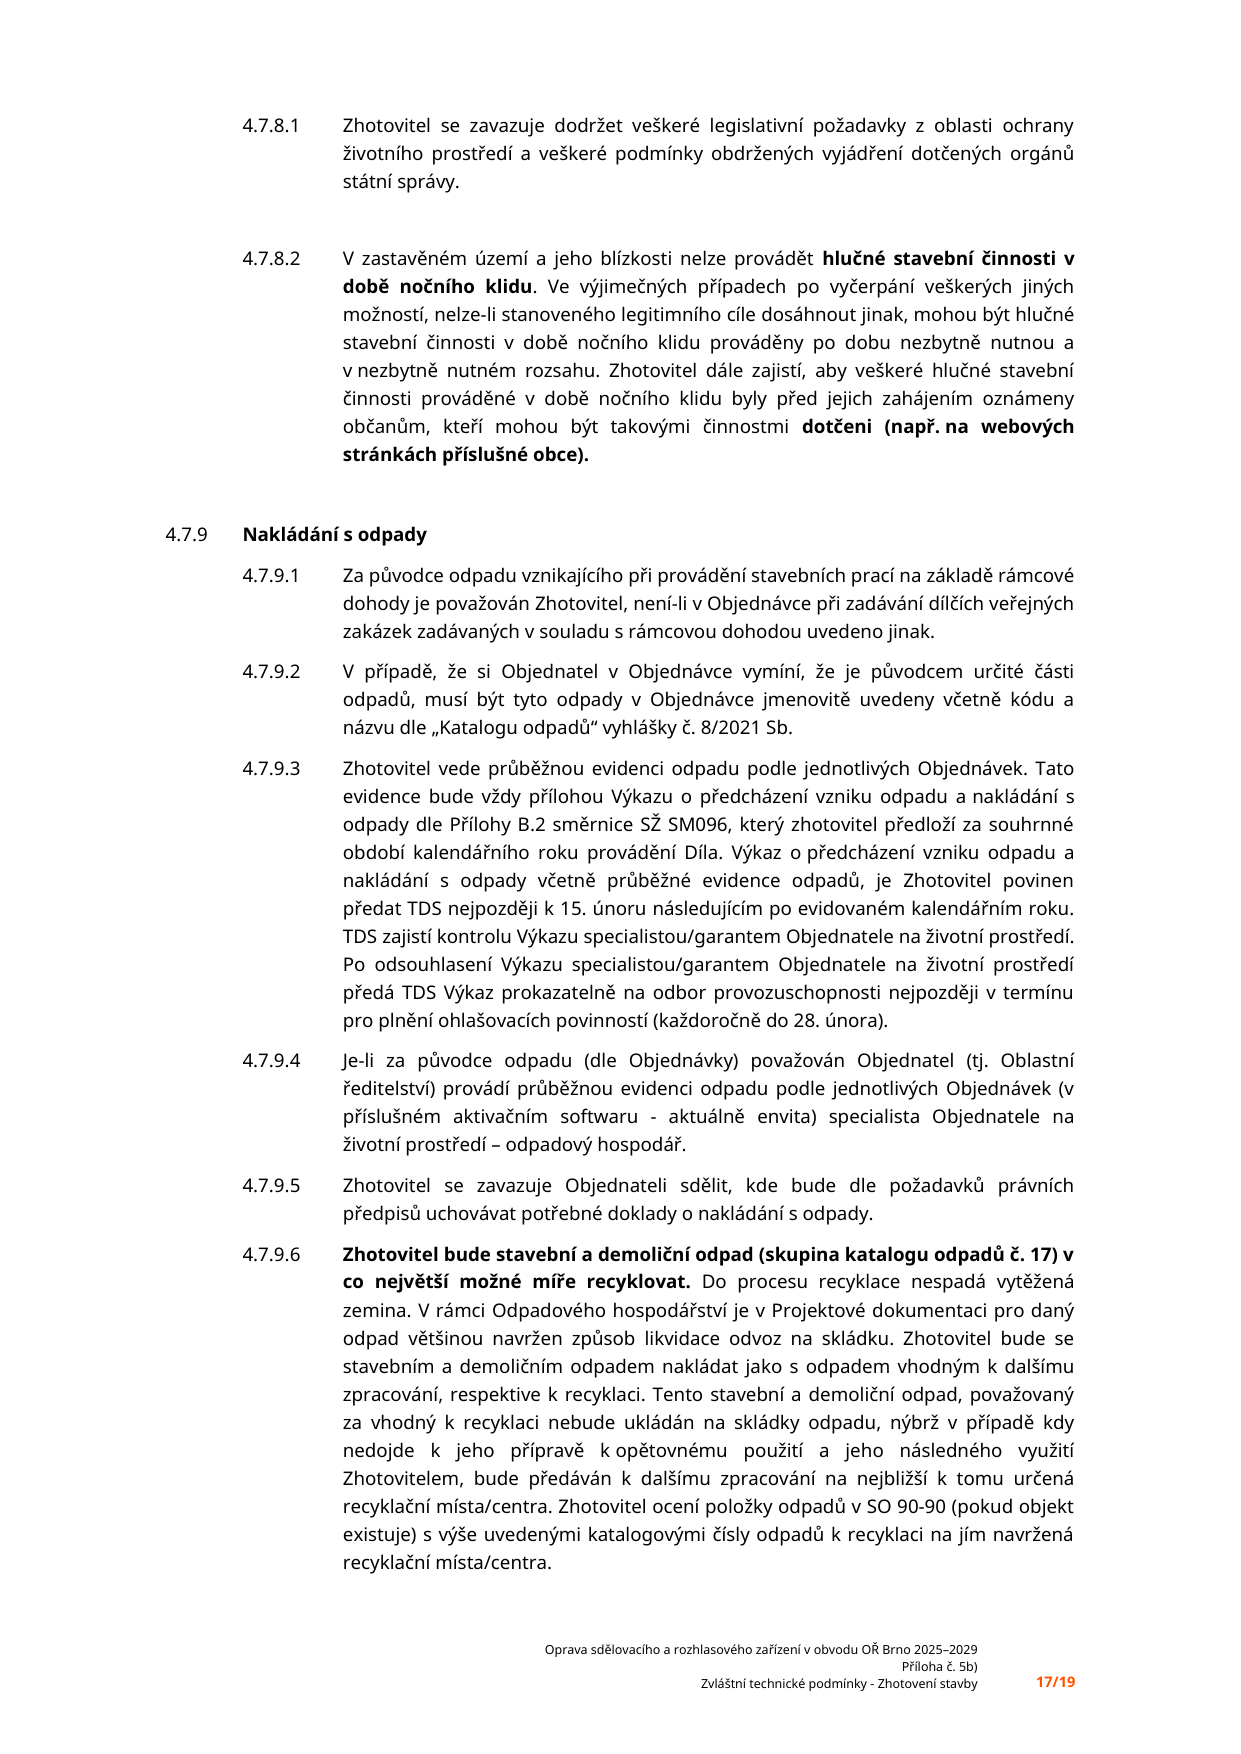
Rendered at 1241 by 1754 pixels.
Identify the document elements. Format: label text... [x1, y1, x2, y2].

text V zastavěném území a jeho blízkosti nelze provádět hlučné stavební činnosti v době nočního klidu. Ve výjimečných případech po vyčerpání veškerých jiných možností, nelze-li stanoveného legitimního cíle dosáhnout jinak, mohou být hlučné stavební činnosti v době nočního klidu prováděny po dobu nezbytně nutnou a v nezbytně nutném rozsahu. Zhotovitel dále zajistí, aby veškeré hlučné stavební činnosti prováděné v době nočního klidu byly před jejich zahájením oznámeny občanům, kteří mohou být takovými činnostmi dotčeni (např. na webových stránkách příslušné obce). [242, 245, 1075, 467]
text Zhotovitel se zavazuje Objednateli sdělit, kde bude dle požadavků právních předpisů uchovávat potřebné doklady o nakládání s odpady. [242, 1172, 1075, 1226]
text Je-li za původce odpadu (dle Objednávky) považován Objednatel (tj. Oblastní ředitelství) provádí průběžnou evidenci odpadu podle jednotlivých Objednávek (v příslušném aktivačním softwaru - aktuálně envita) specialista Objednatele na životní prostředí – odpadový hospodář. [242, 1048, 1075, 1157]
text Za původce odpadu vznikajícího při provádění stavebních prací na základě rámcové dohody je považován Zhotovitel, není-li v Objednávce při zadávání dílčích veřejných zakázek zadávaných v souladu s rámcovou dohodou uvedeno jinak. [242, 562, 1075, 643]
text Nakládání s odpady [165, 521, 1075, 547]
text Zhotovitel vede průběžnou evidenci odpadu podle jednotlivých Objednávek. Tato evidence bude vždy přílohou Výkazu o předcházení vzniku odpadu a nakládání s odpady dle Přílohy B.2 směrnice SŽ SM096, který zhotovitel předloží za souhrnné období kalendářního roku provádění Díla. Výkaz o předcházení vzniku odpadu a nakládání s odpady včetně průběžné evidence odpadů, je Zhotovitel povinen předat TDS nejpozději k 15. únoru následujícím po evidovaném kalendářním roku. TDS zajistí kontrolu Výkazu specialistou/garantem Objednatele na životní prostředí. Po odsouhlasení Výkazu specialistou/garantem Objednatele na životní prostředí předá TDS Výkaz prokazatelně na odbor provozuschopnosti nejpozději v termínu pro plnění ohlašovacích povinností (každoročně do 28. února). [242, 755, 1075, 1033]
text Zhotovitel bude stavební a demoliční odpad (skupina katalogu odpadů č. 17) v co největší možné míře recyklovat. Do procesu recyklace nespadá vytěžená zemina. V rámci Odpadového hospodářství je v Projektové dokumentaci pro daný odpad většinou navržen způsob likvidace odvoz na skládku. Zhotovitel bude se stavebním a demoličním odpadem nakládat jako s odpadem vhodným k dalšímu zpracování, respektive k recyklaci. Tento stavební a demoliční odpad, považovaný za vhodný k recyklaci nebude ukládán na skládky odpadu, nýbrž v případě kdy nedojde k jeho přípravě k opětovnému použití a jeho následného využití Zhotovitelem, bude předáván k dalšímu zpracování na nejbližší k tomu určená recyklační místa/centra. Zhotovitel ocení položky odpadů v SO 90-90 (pokud objekt existuje) s výše uvedenými katalogovými čísly odpadů k recyklaci na jím navržená recyklační místa/centra. [242, 1241, 1075, 1574]
text Zhotovitel se zavazuje dodržet veškeré legislativní požadavky z oblasti ochrany životního prostředí a veškeré podmínky obdržených vyjádření dotčených orgánů státní správy. [242, 112, 1075, 194]
text V případě, že si Objednatel v Objednávce vymíní, že je původcem určité části odpadů, musí být tyto odpady v Objednávce jmenovitě uvedeny včetně kódu a názvu dle „Katalogu odpadů“ vyhlášky č. 8/2021 Sb. [242, 658, 1075, 740]
